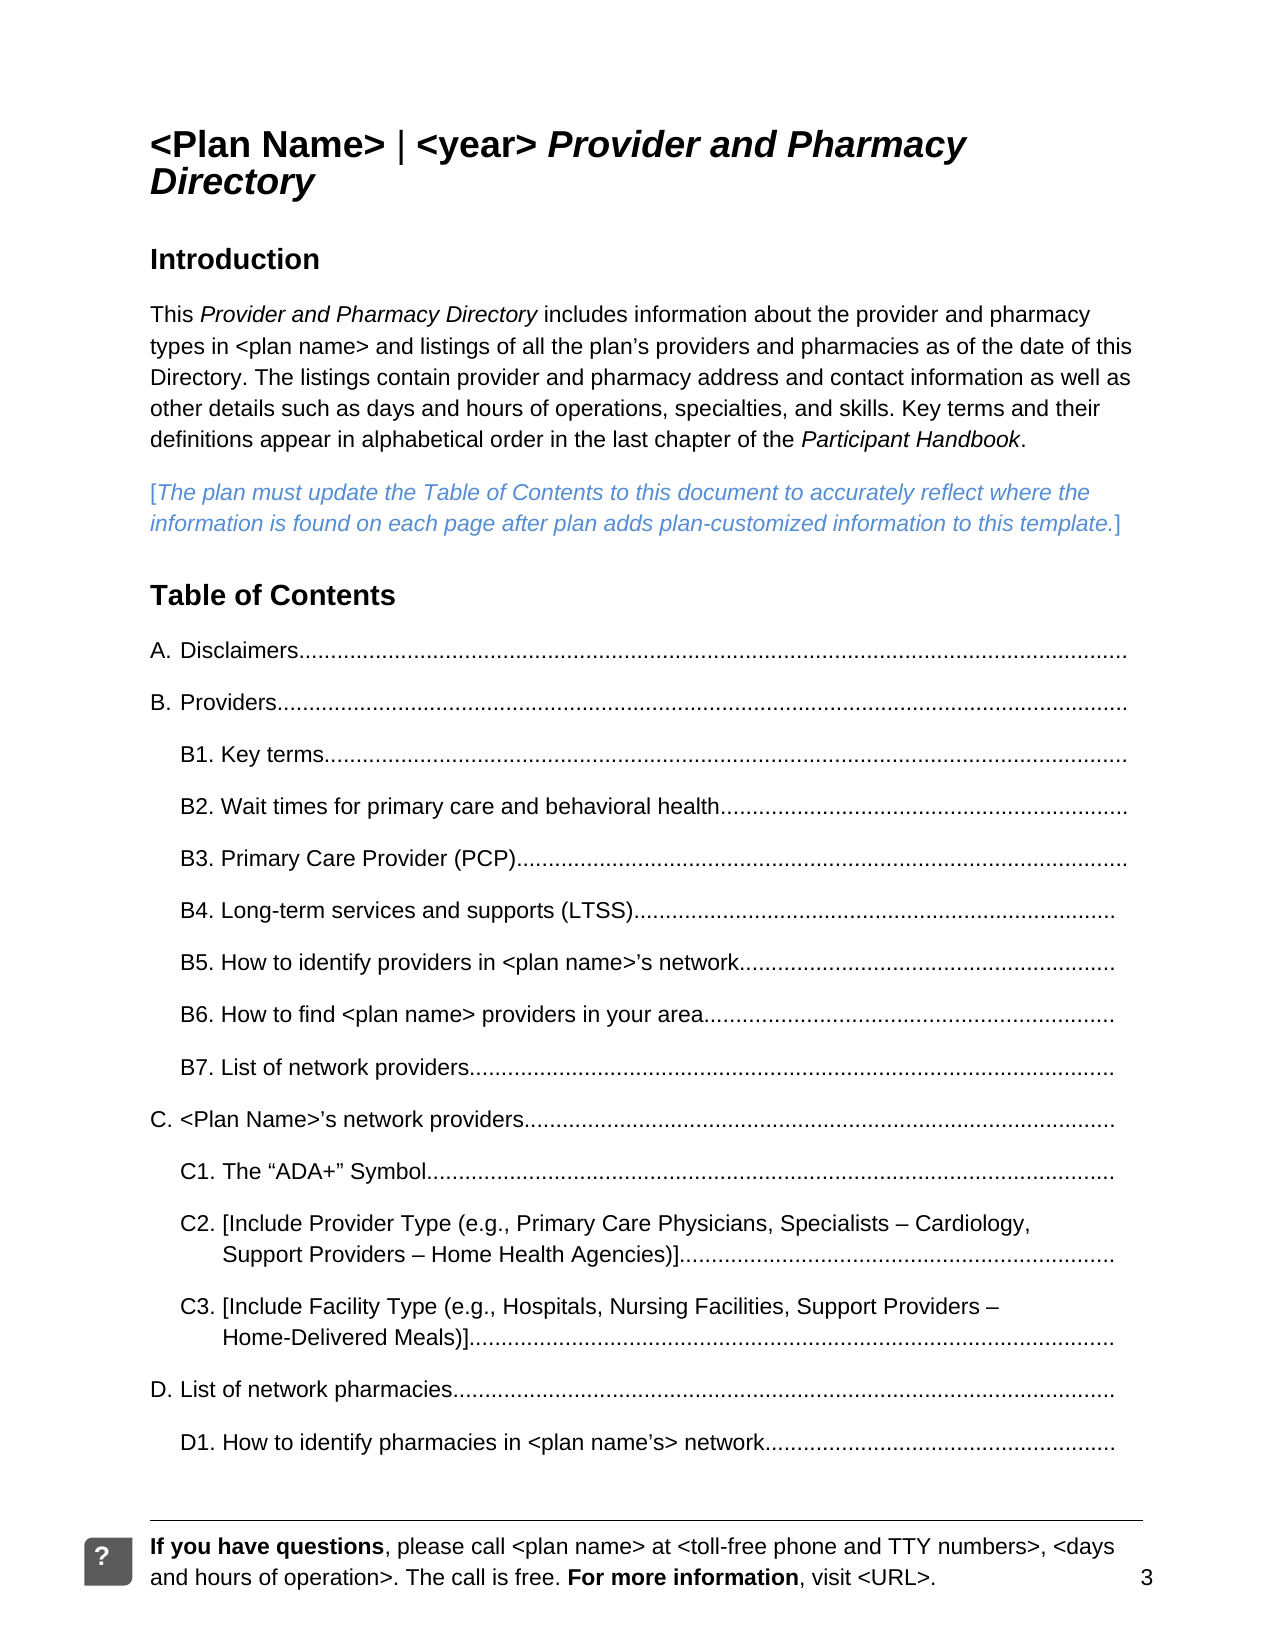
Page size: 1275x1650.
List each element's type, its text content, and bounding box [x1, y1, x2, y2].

text Introduction [150, 239, 1143, 277]
title <Plan Name> | <year> Provider and Pharmacy Directory [150, 127, 1143, 202]
text [The plan must update the Table of Contents to this document to accurately reflect where the information is found on each page after plan adds plan-customized information to this template.] [150, 475, 1143, 537]
text This Provider and Pharmacy Directory includes information about the provider and pharmacy types in <plan name> and listings of all the plan’s providers and pharmacies as of the date of this Directory. The listings contain provider and pharmacy address and contact information as well as other details such as days and hours of operations, specialties, and skills. Key terms and their definitions appear in alphabetical order in the last chapter of the Participant Handbook. [150, 298, 1143, 454]
